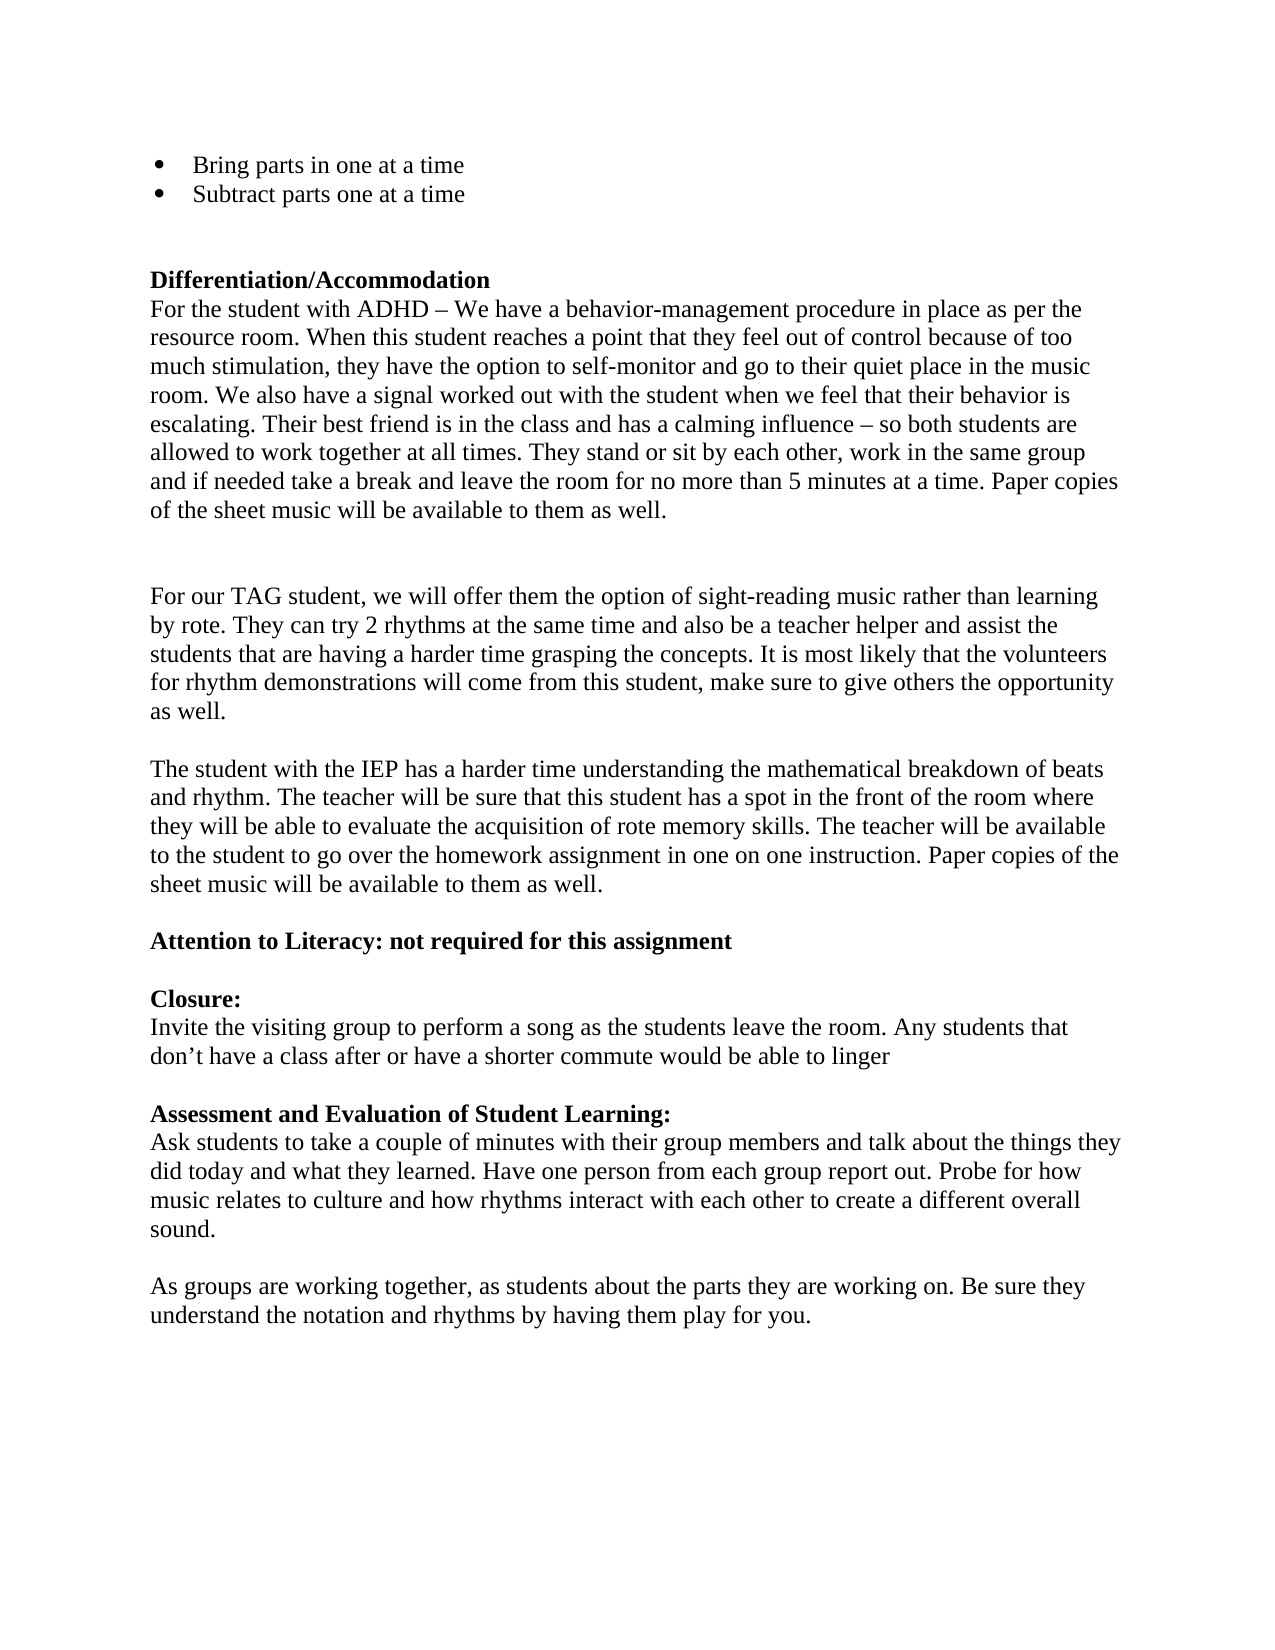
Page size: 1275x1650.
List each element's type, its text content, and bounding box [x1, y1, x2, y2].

text Closure: [150, 984, 1125, 1012]
text Invite the visiting group to perform a song as the students leave the room. Any students that don’t have a class after or have a shorter commute would be able to linger [150, 1012, 1125, 1070]
list Subtract parts one at a time [155, 179, 1125, 207]
text Assessment and Evaluation of Student Learning: [150, 1099, 1125, 1127]
text Attention to Literacy: not required for this assignment [150, 926, 1125, 955]
text As groups are working together, as students about the parts they are working on. Be sure they understand the notation and rhythms by having them play for you. [150, 1271, 1125, 1329]
text The student with the IEP has a harder time understanding the mathematical breakdown of beats and rhythm. The teacher will be sure that this student has a spot in the front of the room where they will be able to evaluate the acquisition of rote memory skills. The teacher will be available to the student to go over the homework assignment in one on one instruction. Paper copies of the sheet music will be available to them as well. [150, 754, 1125, 897]
text For the student with ADHD – We have a behavior-management procedure in place as per the resource room. When this student reaches a point that they feel out of control because of too much stimulation, they have the option to self-monitor and go to their quiet place in the music room. We also have a signal worked out with the student when we feel that their behavior is escalating. Their best friend is in the class and has a calming influence – so both students are allowed to work together at all times. They stand or sit by each other, work in the same group and if needed take a break and leave the room for no more than 5 minutes at a time. Paper copies of the sheet music will be available to them as well. [150, 294, 1125, 524]
text For our TAG student, we will offer them the option of sight-reading music rather than learning by rote. They can try 2 rhythms at the same time and also be a teacher helper and assist the students that are having a harder time grasping the concepts. It is most likely that the volunteers for rhythm demonstrations will come from this student, make sure to give others the opportunity as well. [150, 581, 1125, 725]
text Differentiation/Accommodation [150, 265, 1125, 294]
text Ask students to take a couple of minutes with their group members and talk about the things they did today and what they learned. Have one person from each group report out. Probe for how music relates to culture and how rhythms interact with each other to create a different overall sound. [150, 1127, 1125, 1242]
list Bring parts in one at a time [155, 150, 1125, 179]
